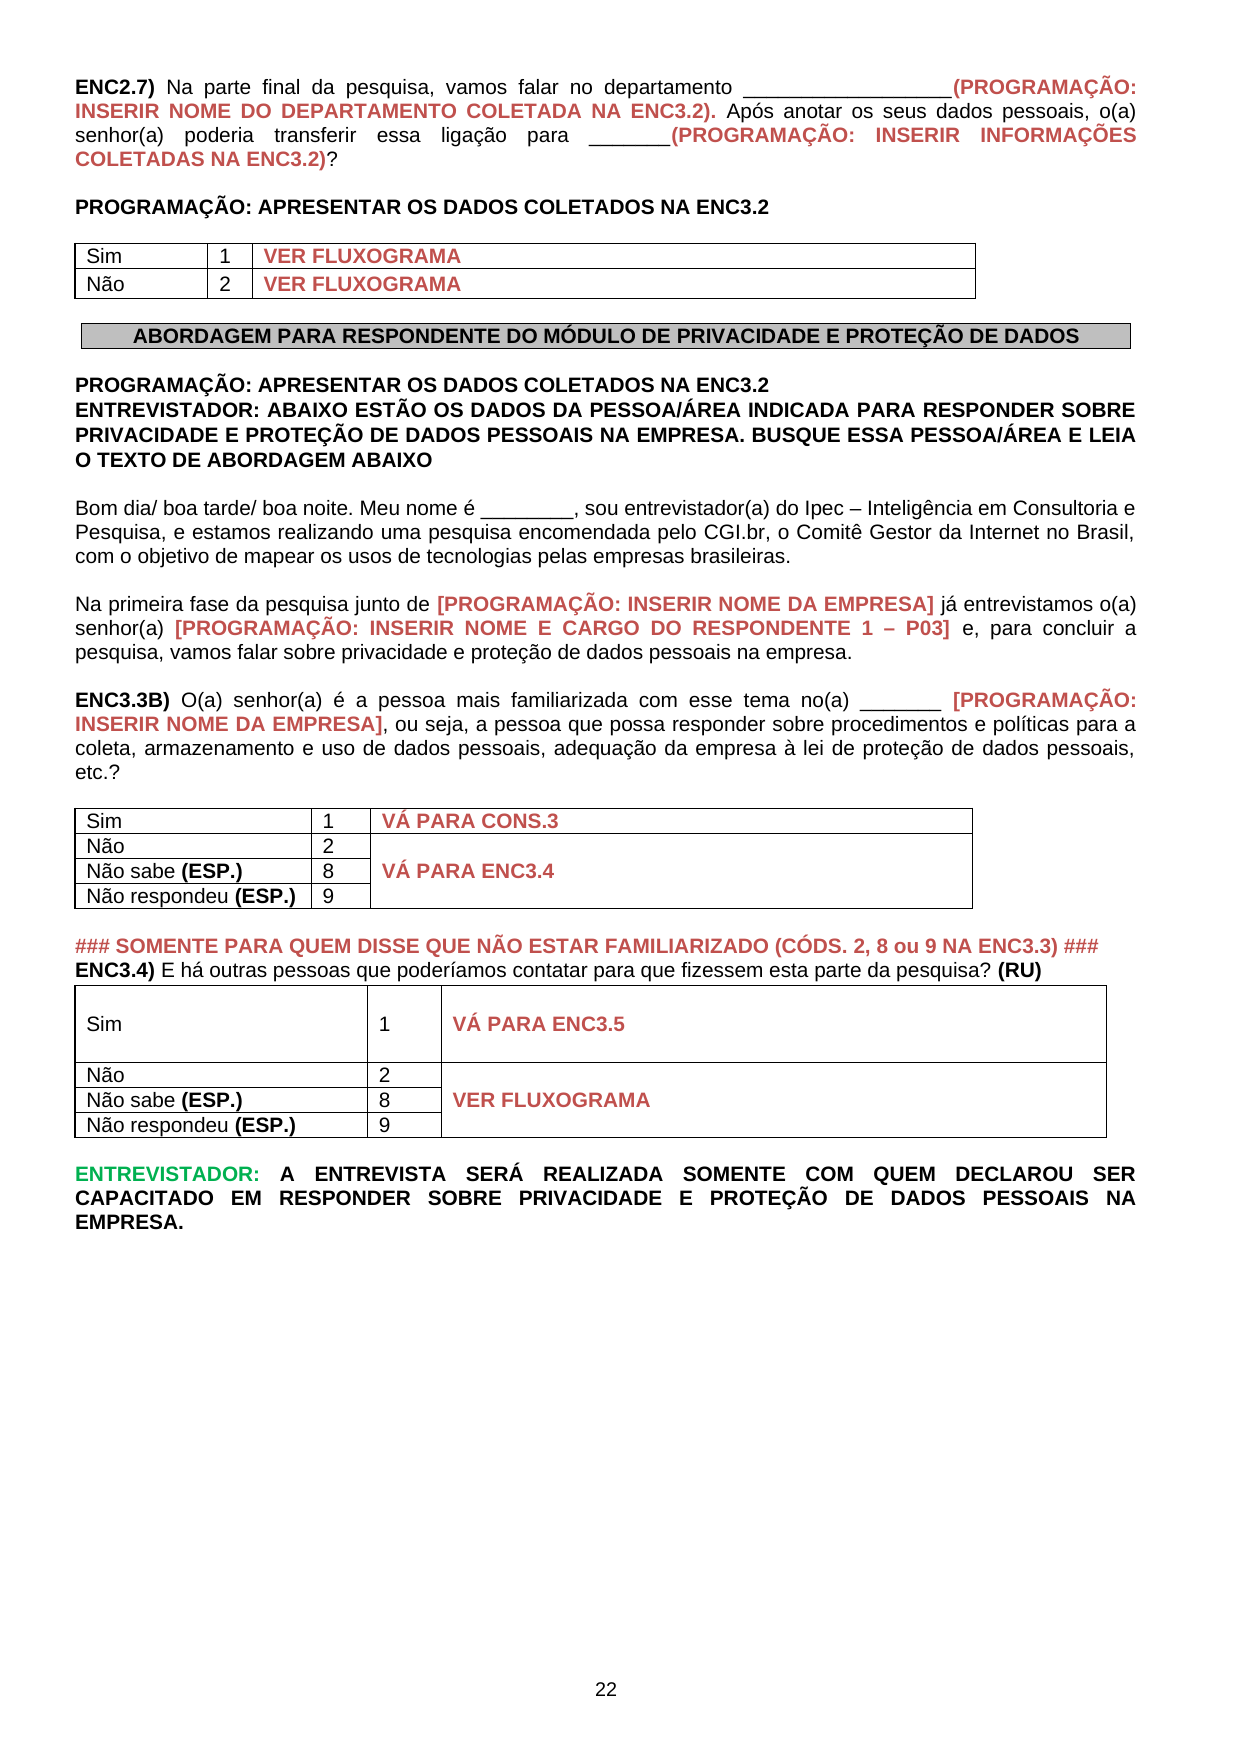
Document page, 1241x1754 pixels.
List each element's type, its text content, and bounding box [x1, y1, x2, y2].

table_cell VER FLUXOGRAMA [253, 269, 975, 298]
table_cell 8 [312, 859, 370, 882]
table_cell 9 [312, 884, 370, 907]
text ### SOMENTE PARA QUEM DISSE QUE NÃO ESTAR FAMILIARIZADO (CÓDS. 2, 8 ou 9 NA ENC3.3) ### [75, 933, 1137, 957]
table_cell Não sabe (ESP.) [76, 1088, 367, 1112]
text Na primeira fase da pesquisa junto de [PROGRAMAÇÃO: INSERIR NOME DA EMPRESA] já entrevistamos o(a) senhor(a) [PROGRAMAÇÃO: INSERIR NOME E CARGO DO RESPONDENTE 1 – P03] e, para concluir a pesquisa, vamos falar sobre privacidade e proteção de dados pessoais na empresa. [75, 592, 1137, 664]
table_cell Não respondeu (ESP.) [76, 1113, 367, 1137]
text ENTREVISTADOR: ABAIXO ESTÃO OS DADOS DA PESSOA/ÁREA INDICADA PARA RESPONDER SOBRE PRIVACIDADE E PROTEÇÃO DE DADOS PESSOAIS NA EMPRESA. BUSQUE ESSA PESSOA/ÁREA E LEIA O TEXTO DE ABORDAGEM ABAIXO [75, 397, 1137, 472]
table_cell VÁ PARA ENC3.4 [371, 834, 972, 907]
table_header VER FLUXOGRAMA [253, 244, 975, 268]
table_header 1 [312, 809, 370, 832]
table_cell VER FLUXOGRAMA [442, 1063, 1106, 1137]
table_header 1 [368, 986, 441, 1062]
table_cell 2 [208, 269, 252, 298]
table_header Sim [76, 986, 367, 1062]
text Bom dia/ boa tarde/ boa noite. Meu nome é ________, sou entrevistador(a) do Ipec – Inteligência em Consultoria e Pesquisa, e estamos realizando uma pesquisa encomendada pelo CGI.br, o Comitê Gestor da Internet no Brasil, com o objetivo de mapear os usos de tecnologias pelas empresas brasileiras. [75, 496, 1137, 568]
table_cell Não [76, 1063, 367, 1087]
table_header Sim [76, 244, 207, 268]
table_cell 2 [368, 1063, 441, 1087]
table_cell Não sabe (ESP.) [76, 859, 311, 882]
table_header Sim [76, 809, 311, 832]
table_cell Não respondeu (ESP.) [76, 884, 311, 907]
text PROGRAMAÇÃO: APRESENTAR OS DADOS COLETADOS NA ENC3.2 [75, 195, 1137, 219]
text ENC3.4) E há outras pessoas que poderíamos contatar para que fizessem esta parte da pesquisa? (RU) [75, 957, 1137, 981]
table_cell 8 [368, 1088, 441, 1112]
table_cell 9 [368, 1113, 441, 1137]
text ENTREVISTADOR: A ENTREVISTA SERÁ REALIZADA SOMENTE COM QUEM DECLAROU SER CAPACITADO EM RESPONDER SOBRE PRIVACIDADE E PROTEÇÃO DE DADOS PESSOAIS NA EMPRESA. [75, 1162, 1137, 1234]
table_cell Não [76, 269, 207, 298]
table_header 1 [208, 244, 252, 268]
table_header VÁ PARA CONS.3 [371, 809, 972, 832]
text ENC3.3B) O(a) senhor(a) é a pessoa mais familiarizada com esse tema no(a) _______ [PROGRAMAÇÃO: INSERIR NOME DA EMPRESA], ou seja, a pessoa que possa responder sobre procedimentos e políticas para a coleta, armazenamento e uso de dados pessoais, adequação da empresa à lei de proteção de dados pessoais, etc.? [75, 688, 1137, 783]
text PROGRAMAÇÃO: APRESENTAR OS DADOS COLETADOS NA ENC3.2 [75, 373, 1137, 397]
table_header VÁ PARA ENC3.5 [442, 986, 1106, 1062]
table_header ABORDAGEM PARA RESPONDENTE DO MÓDULO DE PRIVACIDADE E PROTEÇÃO DE DADOS [82, 324, 1130, 348]
table_cell Não [76, 834, 311, 857]
table_cell 2 [312, 834, 370, 857]
text ENC2.7) Na parte final da pesquisa, vamos falar no departamento __________________(PROGRAMAÇÃO: INSERIR NOME DO DEPARTAMENTO COLETADA NA ENC3.2). Após anotar os seus dados pessoais, o(a) senhor(a) poderia transferir essa ligação para _______(PROGRAMAÇÃO: INSERIR INFORMAÇÕES COLETADAS NA ENC3.2)? [75, 75, 1137, 171]
